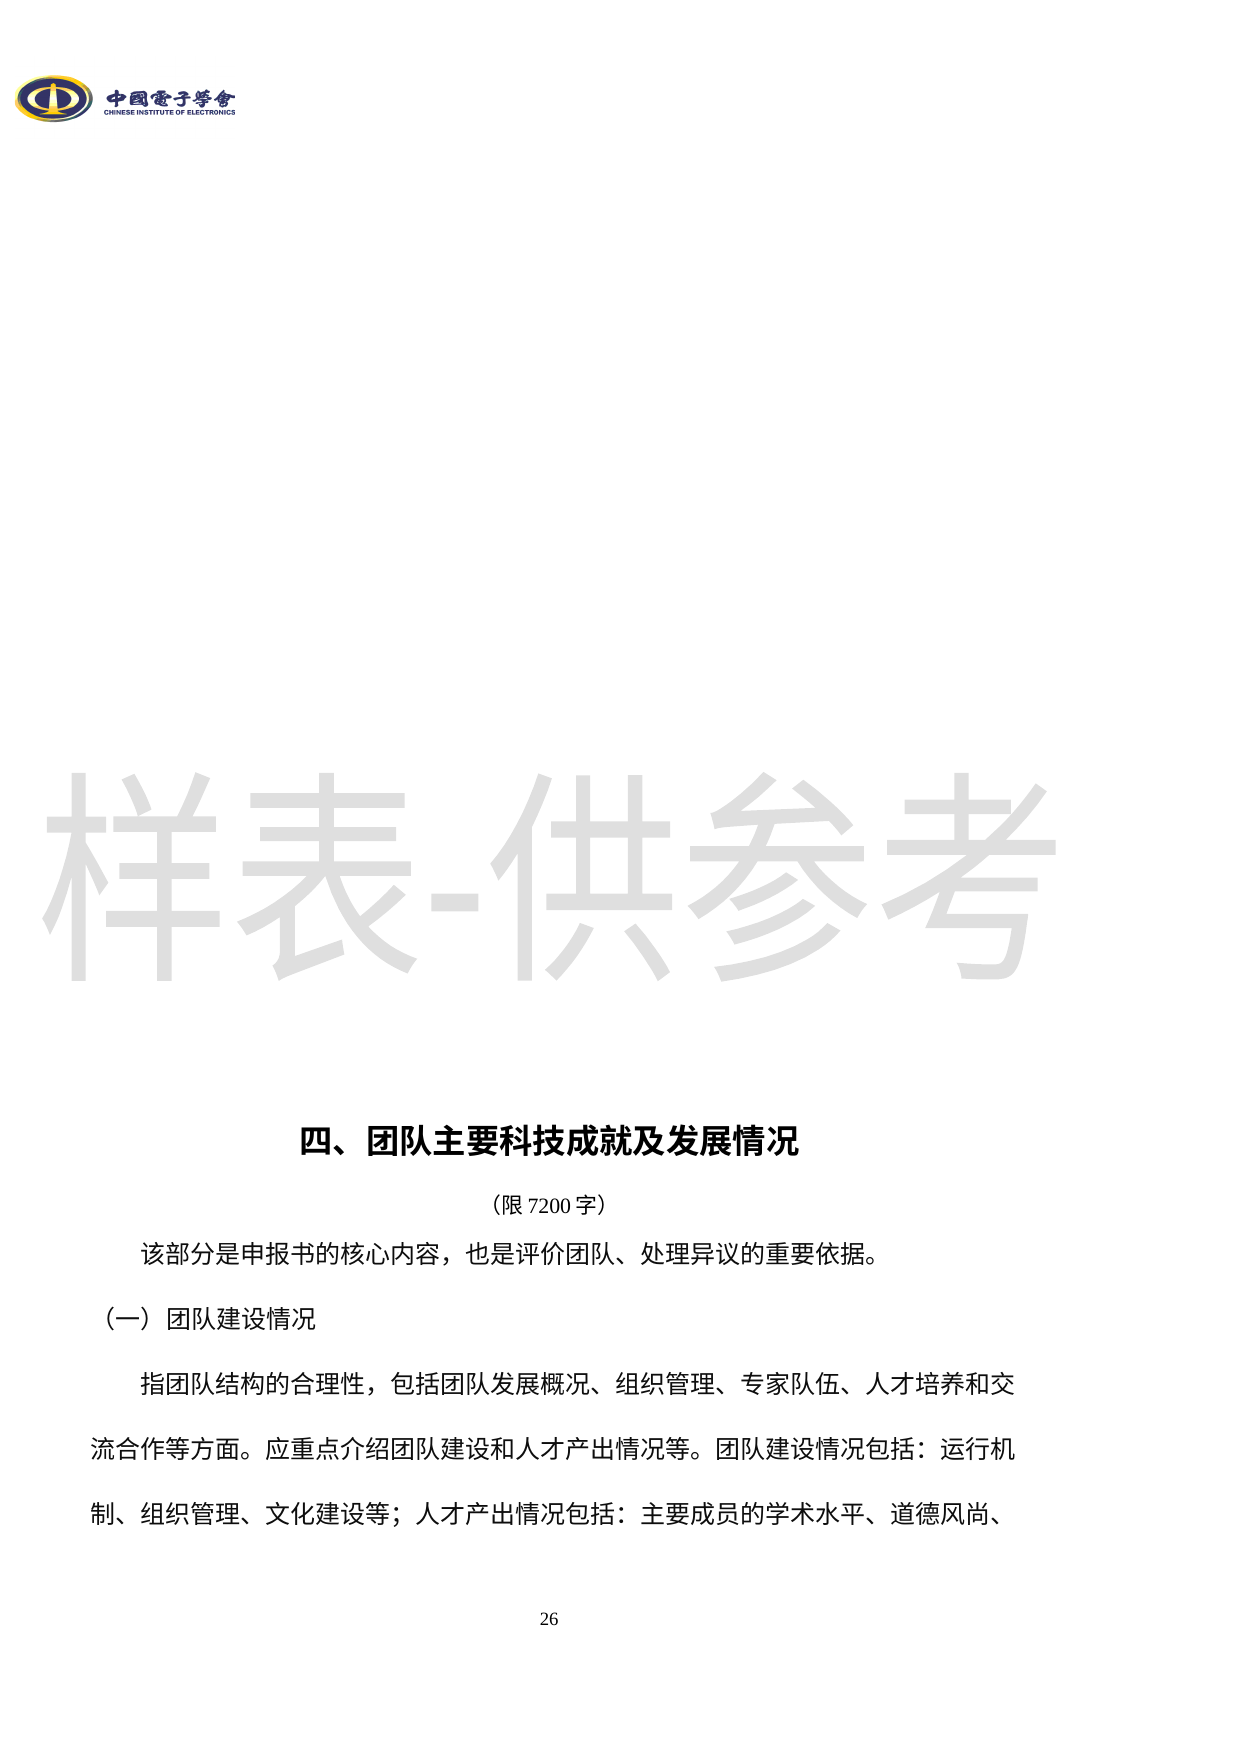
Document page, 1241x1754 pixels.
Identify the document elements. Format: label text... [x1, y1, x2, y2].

text 四、团队主要科技成就及发展情况 [79, 1107, 1019, 1172]
text （限7200字） [79, 1188, 1019, 1220]
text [90, 1350, 1019, 1545]
text 该部分是申报书的核心内容，也是评价团队、处理异议的重要依据。 [90, 1220, 1019, 1285]
list 团队建设情况 [90, 1285, 1019, 1350]
picture [14, 56, 235, 139]
